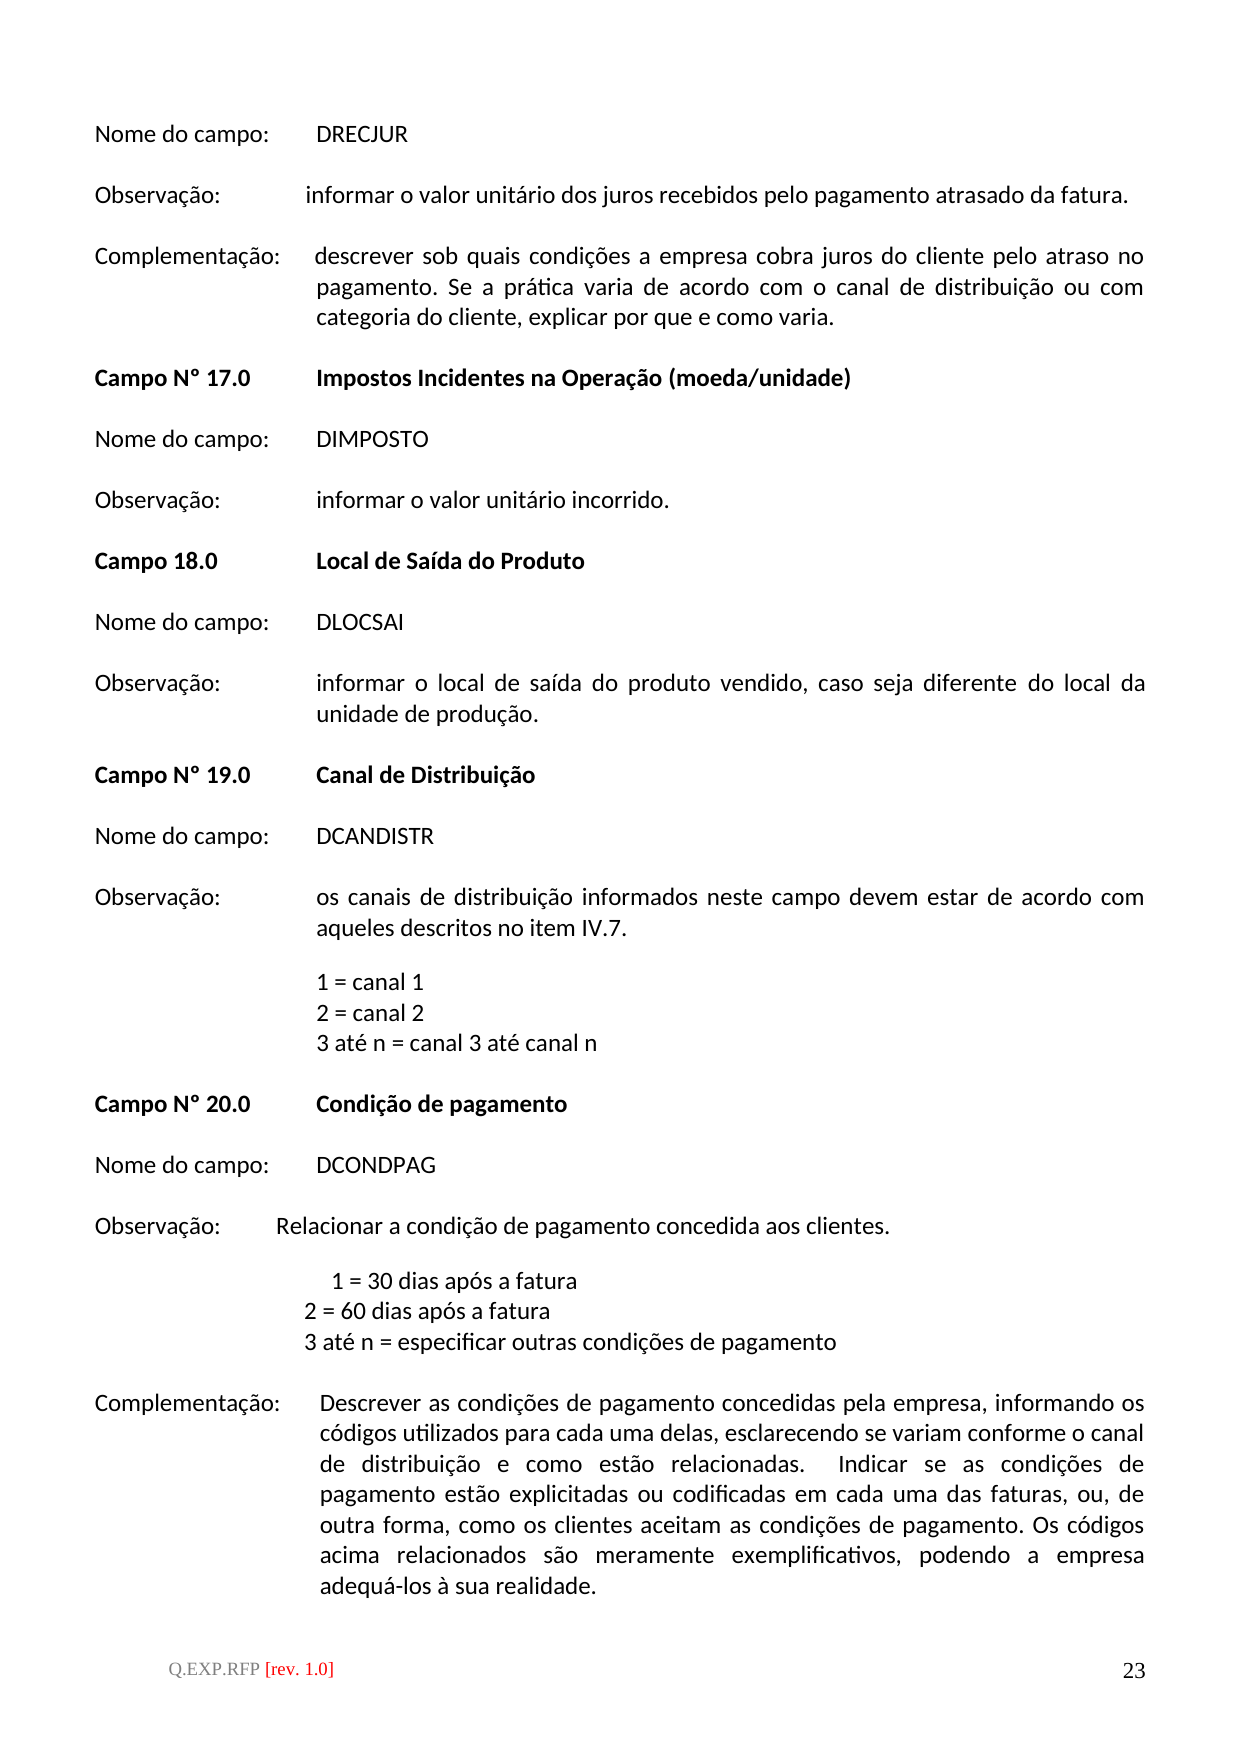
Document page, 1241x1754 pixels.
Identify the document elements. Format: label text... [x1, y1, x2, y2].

text Observação: informar o valor unitário incorrido. [94, 484, 1146, 515]
text 3 até n = especificar outras condições de pagamento [94, 1326, 1146, 1357]
text Campo Nº 17.0 Impostos Incidentes na Operação (moeda/unidade) [94, 362, 1146, 393]
text Campo Nº 19.0 Canal de Distribuição [94, 759, 1146, 789]
text Nome do campo: DIMPOSTO [94, 423, 1146, 454]
text 3 até n = canal 3 até canal n [94, 1027, 1146, 1058]
text Observação: Relacionar a condição de pagamento concedida aos clientes. [94, 1210, 1146, 1241]
text 1 = canal 1 [316, 966, 1146, 997]
text Complementação: Descrever as condições de pagamento concedidas pela empresa, informando os códigos utilizados para cada uma delas, esclarecendo se variam conforme o canal de distribuição e como estão relacionadas. Indicar se as condições de pagamento estão explicitadas ou codificadas em cada uma das faturas, ou, de outra forma, como os clientes aceitam as condições de pagamento. Os códigos acima relacionados são meramente exemplificativos, podendo a empresa adequá-los à sua realidade. [94, 1387, 1146, 1601]
text 2 = 60 dias após a fatura [94, 1296, 1146, 1326]
text 2 = canal 2 [94, 997, 1146, 1027]
text Campo 18.0 Local de Saída do Produto [94, 545, 1146, 576]
text Nome do campo: DLOCSAI [94, 606, 1146, 637]
text Nome do campo: DRECJUR [94, 118, 1146, 149]
text Nome do campo: DCONDPAG [94, 1149, 1146, 1180]
text 1 = 30 dias após a fatura [257, 1265, 1146, 1296]
text Observação: informar o valor unitário dos juros recebidos pelo pagamento atrasado da fatura. [94, 179, 1146, 210]
text Nome do campo: DCANDISTR [94, 820, 1146, 851]
text Campo Nº 20.0 Condição de pagamento [94, 1088, 1146, 1119]
text Complementação: descrever sob quais condições a empresa cobra juros do cliente pelo atraso no pagamento. Se a prática varia de acordo com o canal de distribuição ou com categoria do cliente, explicar por que e como varia. [94, 240, 1146, 332]
text Observação: informar o local de saída do produto vendido, caso seja diferente do local da unidade de produção. [94, 667, 1146, 728]
text Observação: os canais de distribuição informados neste campo devem estar de acordo com aqueles descritos no item IV.7. [94, 881, 1146, 942]
